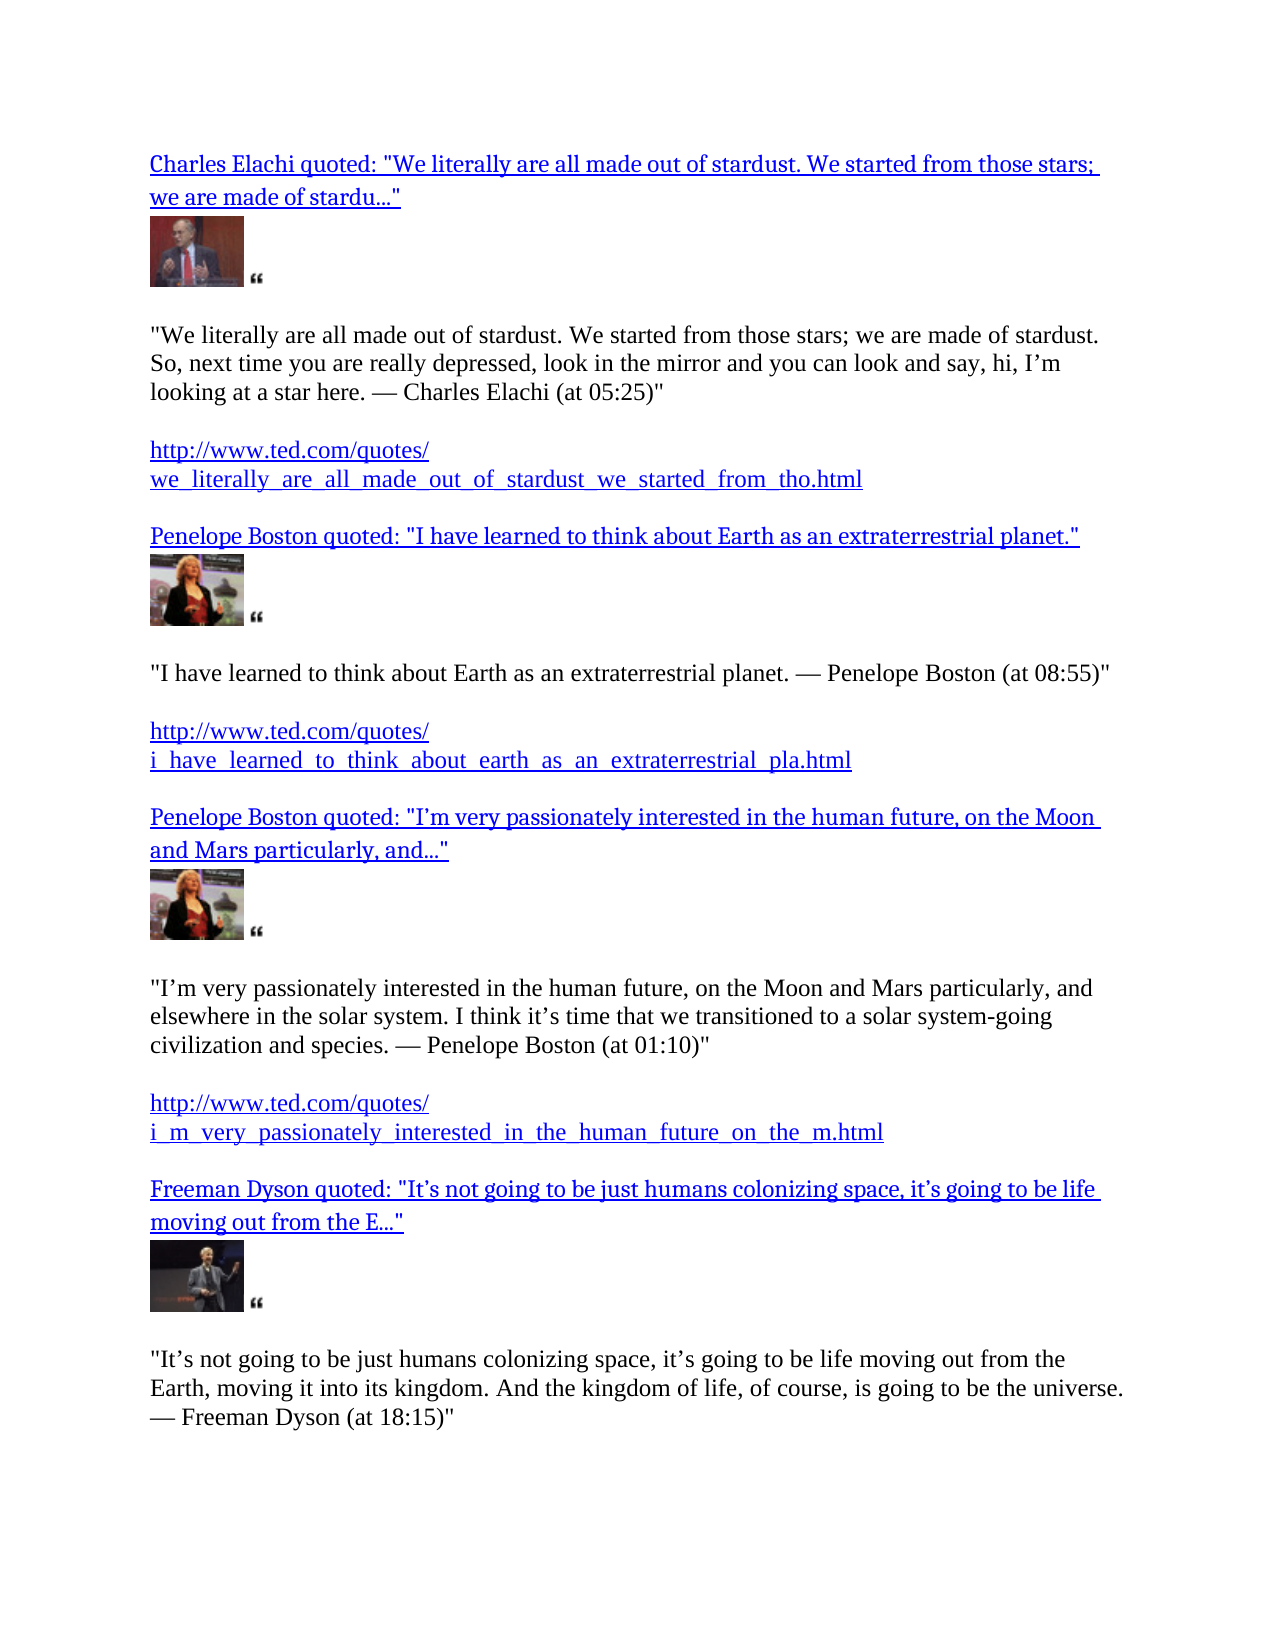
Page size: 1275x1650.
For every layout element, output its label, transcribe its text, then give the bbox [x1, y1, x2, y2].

text http://www.ted.com/quotes/i_have_learned_to_think_about_earth_as_an_extraterrestrial_pla.html [150, 716, 1125, 774]
text "We literally are all made out of stardust. We started from those stars; we are made of stardust. So, next time you are really depressed, look in the mirror and you can look and say, hi, I’m looking at a star here. — Charles Elachi (at 05:25)" [150, 320, 1125, 406]
subtitle Penelope Boston quoted: "I’m very passionately interested in the human future, on the Moon and Mars particularly, and..." [150, 803, 1125, 865]
picture [150, 1240, 271, 1312]
text "It’s not going to be just humans colonizing space, it’s going to be life moving out from the Earth, moving it into its kingdom. And the kingdom of life, of course, is going to be the universe. — Freeman Dyson (at 18:15)" [150, 1344, 1125, 1431]
picture [150, 554, 271, 626]
subtitle Freeman Dyson quoted: "It’s not going to be just humans colonizing space, it’s going to be life moving out from the E..." [150, 1175, 1125, 1237]
text "I have learned to think about Earth as an extraterrestrial planet. — Penelope Boston (at 08:55)" [150, 658, 1125, 687]
text http://www.ted.com/quotes/i_m_very_passionately_interested_in_the_human_future_on_the_m.html [150, 1088, 1125, 1146]
text http://www.ted.com/quotes/we_literally_are_all_made_out_of_stardust_we_started_from_tho.html [150, 435, 1125, 493]
picture [150, 869, 271, 940]
subtitle Penelope Boston quoted: "I have learned to think about Earth as an extraterrestrial planet." [150, 522, 1125, 551]
picture [150, 216, 271, 287]
subtitle Charles Elachi quoted: "We literally are all made out of stardust. We started from those stars; we are made of stardu..." [150, 150, 1125, 212]
text "I’m very passionately interested in the human future, on the Moon and Mars particularly, and elsewhere in the solar system. I think it’s time that we transitioned to a solar system-going civilization and species. — Penelope Boston (at 01:10)" [150, 973, 1125, 1059]
